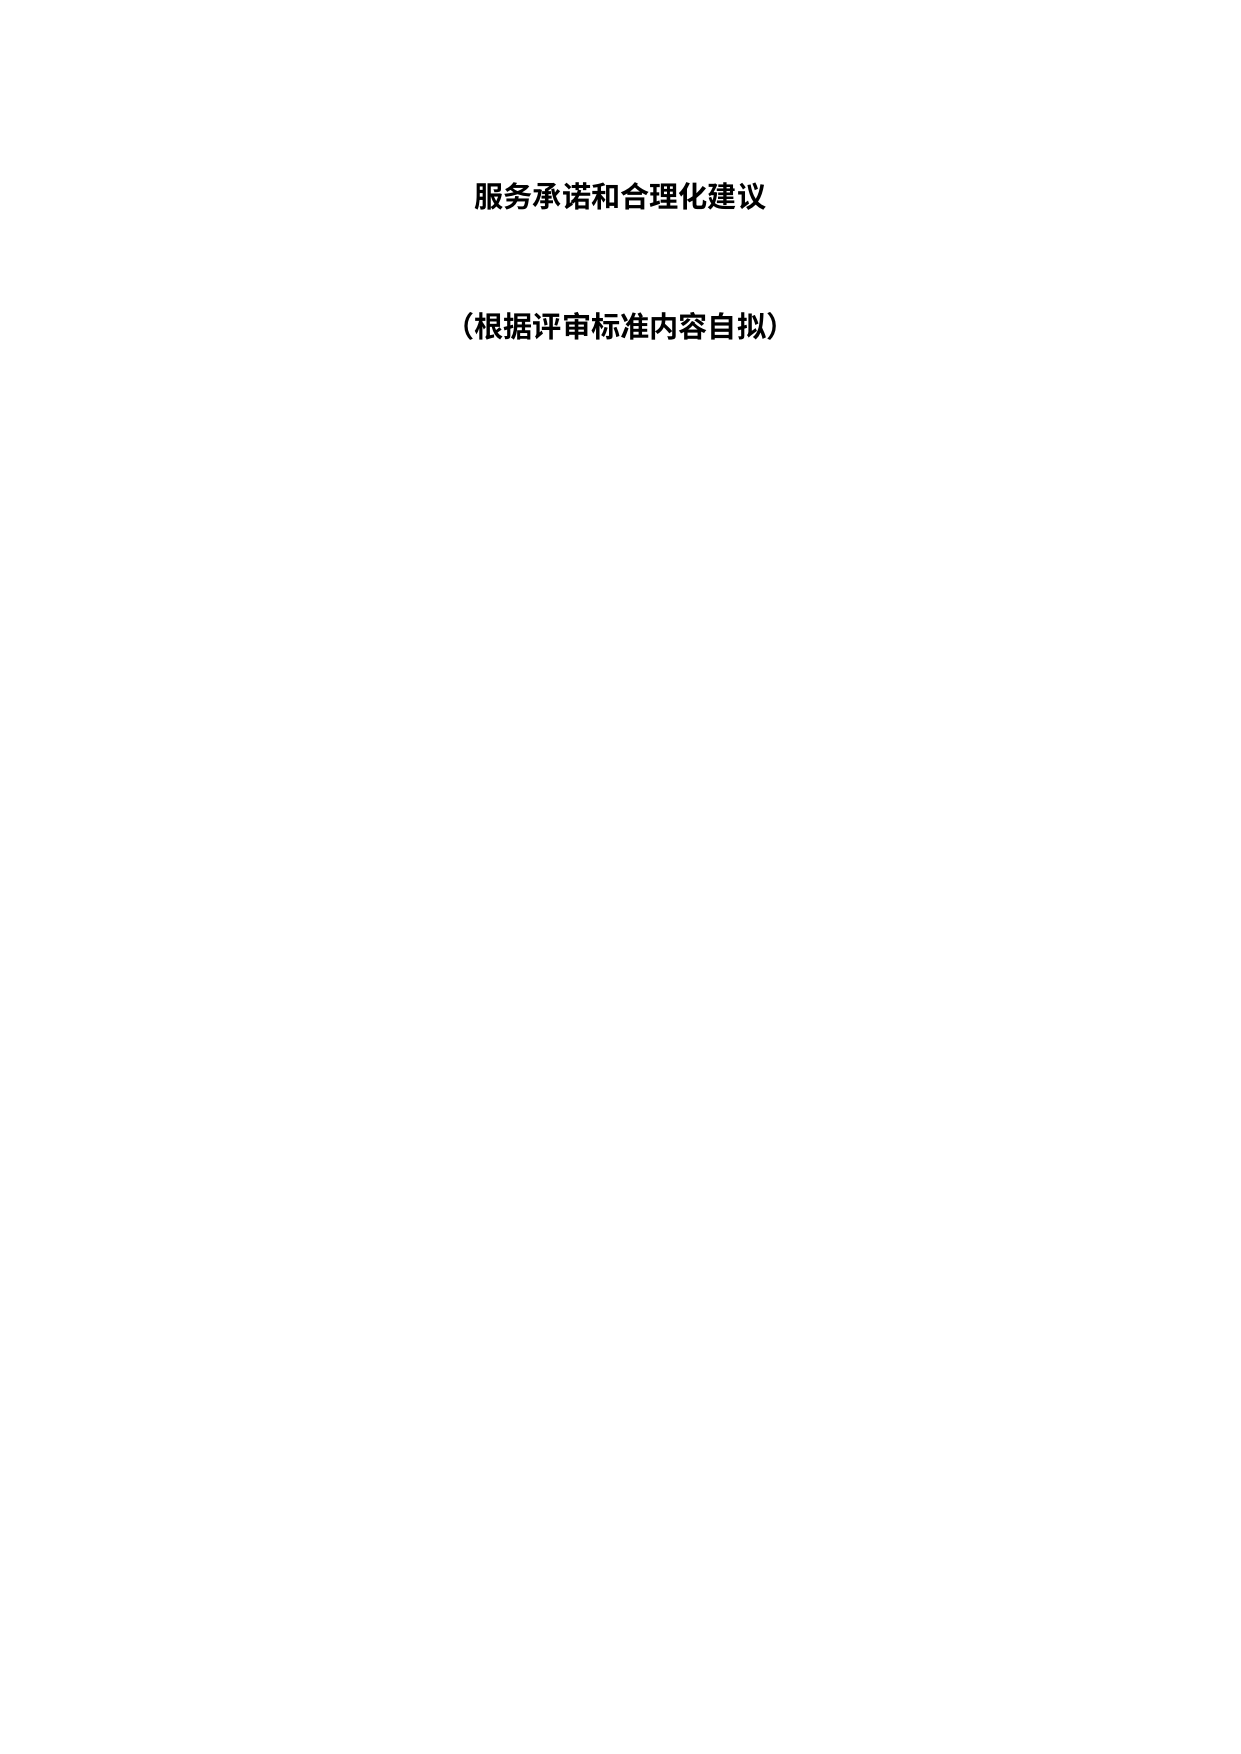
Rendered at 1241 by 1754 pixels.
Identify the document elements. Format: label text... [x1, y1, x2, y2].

text （根据评审标准内容自拟） [187, 292, 1053, 357]
text 服务承诺和合理化建议 [187, 162, 1053, 227]
